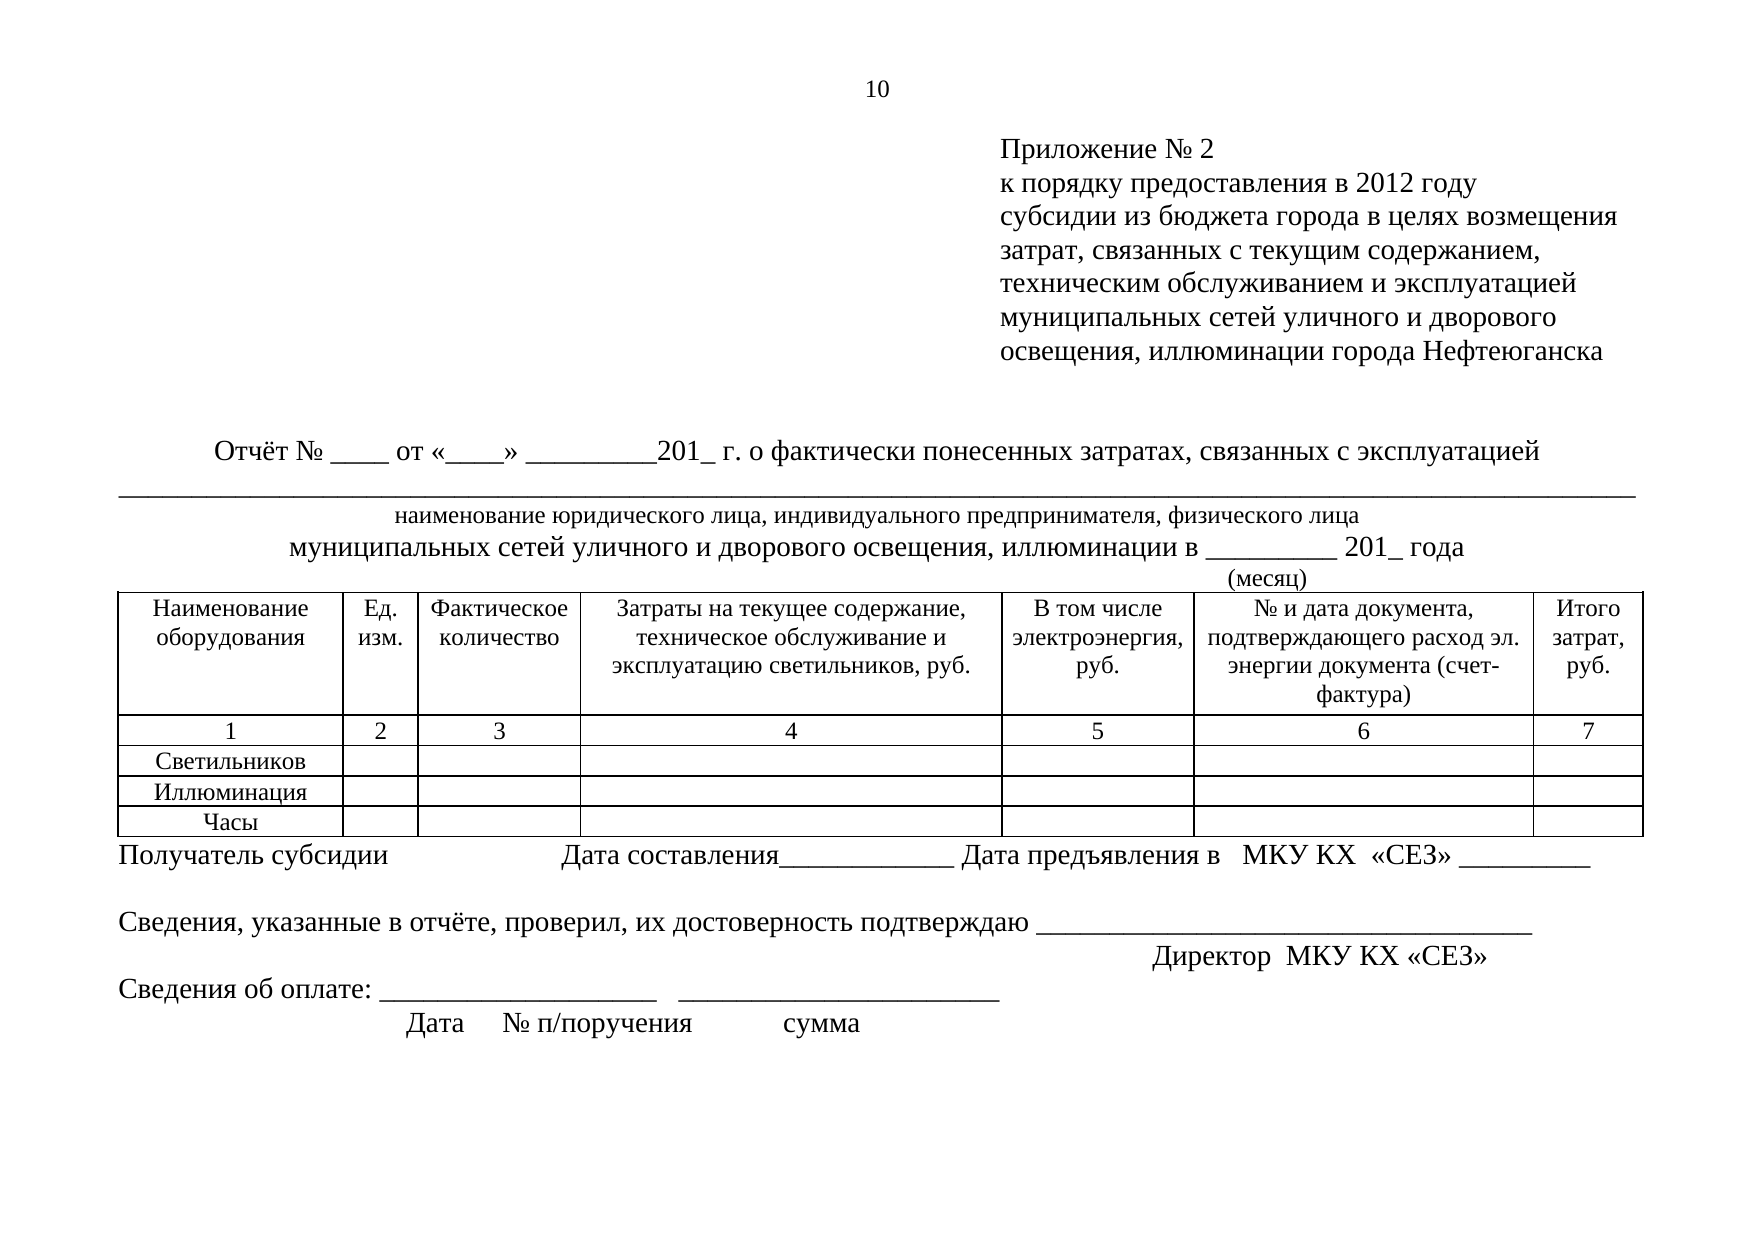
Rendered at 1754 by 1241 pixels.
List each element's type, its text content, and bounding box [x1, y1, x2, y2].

text техническим обслуживанием и эксплуатацией [468, 266, 1636, 299]
table_header Итого затрат, руб. [1534, 593, 1642, 714]
table_cell [581, 746, 585, 775]
text Получатель субсидии Дата составления____________ Дата предъявления в МКУ КХ «СЕЗ» _________ [118, 837, 1636, 871]
table_cell [581, 807, 585, 836]
table_cell [576, 777, 580, 805]
text (месяц) [856, 563, 1636, 591]
table_cell [1529, 777, 1533, 805]
table_cell [576, 746, 580, 775]
table_cell [1534, 777, 1538, 805]
text к порядку предоставления в 2012 году [468, 165, 1636, 198]
table_header Затраты на текущее содержание, техническое обслуживание и эксплуатацию светильников, руб. [581, 593, 1001, 714]
text Отчёт № ____ от «____» _________201_ г. о фактически понесенных затратах, связанных с эксплуатацией ________________________________________________________________________________________________________ [118, 433, 1636, 496]
table_header Ед. изм. [344, 593, 417, 714]
text Сведения, указанные в отчёте, проверил, их достоверность подтверждаю __________________________________ [118, 904, 1636, 938]
text затрат, связанных с текущим содержанием, [468, 232, 1636, 266]
table_cell [581, 777, 585, 805]
table_cell [1189, 746, 1193, 775]
text Директор МКУ КХ «СЕЗ» [369, 938, 1636, 971]
table_cell [1189, 807, 1193, 836]
text субсидии из бюджета города в целях возмещения [468, 198, 1636, 232]
table_header Наименование оборудования [119, 593, 342, 714]
table_cell [1529, 746, 1533, 775]
table_cell [1529, 807, 1533, 836]
title Приложение № 2 [118, 131, 1636, 165]
text освещения, иллюминации города Нефтеюганска [468, 333, 1636, 366]
text муниципальных сетей уличного и дворового [468, 299, 1636, 333]
table_cell [1189, 777, 1193, 805]
text Сведения об оплате: ___________________ ______________________ [118, 971, 1636, 1005]
table_cell [1534, 746, 1538, 775]
table_header Фактическое количество [419, 593, 580, 714]
table_cell [1534, 807, 1538, 836]
table_header В том числе электроэнергия, руб. [1003, 593, 1193, 714]
text наименование юридического лица, индивидуального предпринимателя, физического лица [118, 500, 1636, 529]
table_header № и дата документа, подтверждающего расход эл. энергии документа (счет-фактура) [1195, 593, 1533, 714]
text муниципальных сетей уличного и дворового освещения, иллюминации в _________ 201_ года [118, 529, 1636, 563]
text Дата № п/поручения сумма [384, 1005, 1636, 1038]
table_cell [576, 807, 580, 836]
